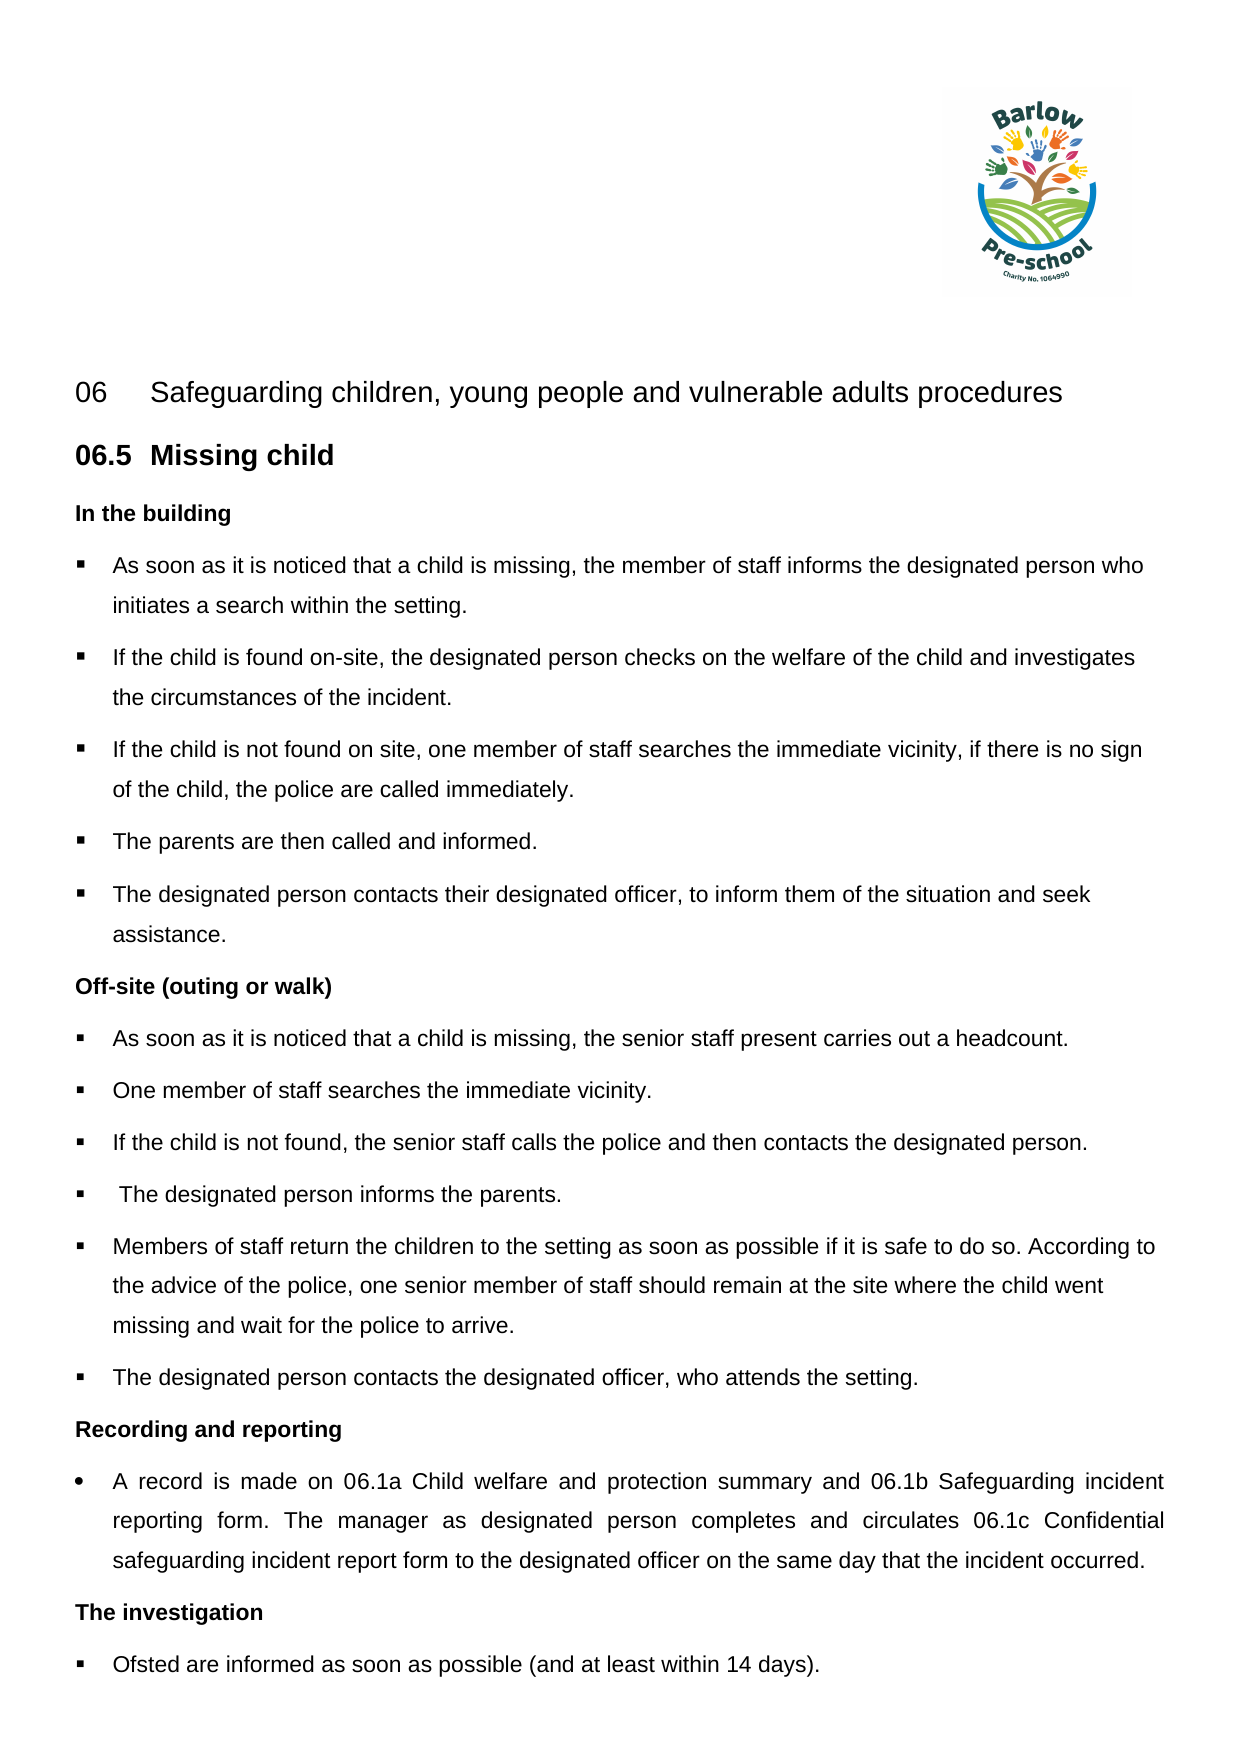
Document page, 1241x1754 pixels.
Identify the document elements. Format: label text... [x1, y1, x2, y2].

list The designated person informs the parents. [75, 1181, 1165, 1207]
list Ofsted are informed as soon as possible (and at least within 14 days). [75, 1651, 1165, 1677]
list As soon as it is noticed that a child is missing, the member of staff informs the designated person who initiates a search within the setting. [75, 552, 1165, 619]
list The designated person contacts their designated officer, to inform them of the situation and seek assistance. [75, 881, 1165, 947]
text Off-site (outing or walk) [75, 973, 1165, 999]
list As soon as it is noticed that a child is missing, the senior staff present carries out a headcount. [75, 1025, 1165, 1051]
subtitle In the building [75, 500, 1165, 527]
text 06 Safeguarding children, young people and vulnerable adults procedures [75, 375, 1165, 408]
list The designated person contacts the designated officer, who attends the setting. [75, 1364, 1165, 1390]
list If the child is not found, the senior staff calls the police and then contacts the designated person. [75, 1129, 1165, 1155]
list Members of staff return the children to the setting as soon as possible if it is safe to do so. According to the advice of the police, one senior member of staff should remain at the site where the child went missing and wait for the police to arrive. [75, 1233, 1165, 1338]
list If the child is found on-site, the designated person checks on the welfare of the child and investigates the circumstances of the incident. [75, 644, 1165, 711]
text 06.5 Missing child [75, 437, 1165, 471]
picture [941, 87, 1133, 297]
list A record is made on 06.1a Child welfare and protection summary and 06.1b Safeguarding incident reporting form. The manager as designated person completes and circulates 06.1c Confidential safeguarding incident report form to the designated officer on the same day that the incident occurred. [75, 1468, 1165, 1573]
subtitle The investigation [75, 1599, 1165, 1625]
text Recording and reporting [75, 1416, 1165, 1442]
list One member of staff searches the immediate vicinity. [75, 1077, 1165, 1103]
list If the child is not found on site, one member of staff searches the immediate vicinity, if there is no sign of the child, the police are called immediately. [75, 736, 1165, 803]
list The parents are then called and informed. [75, 828, 1165, 855]
